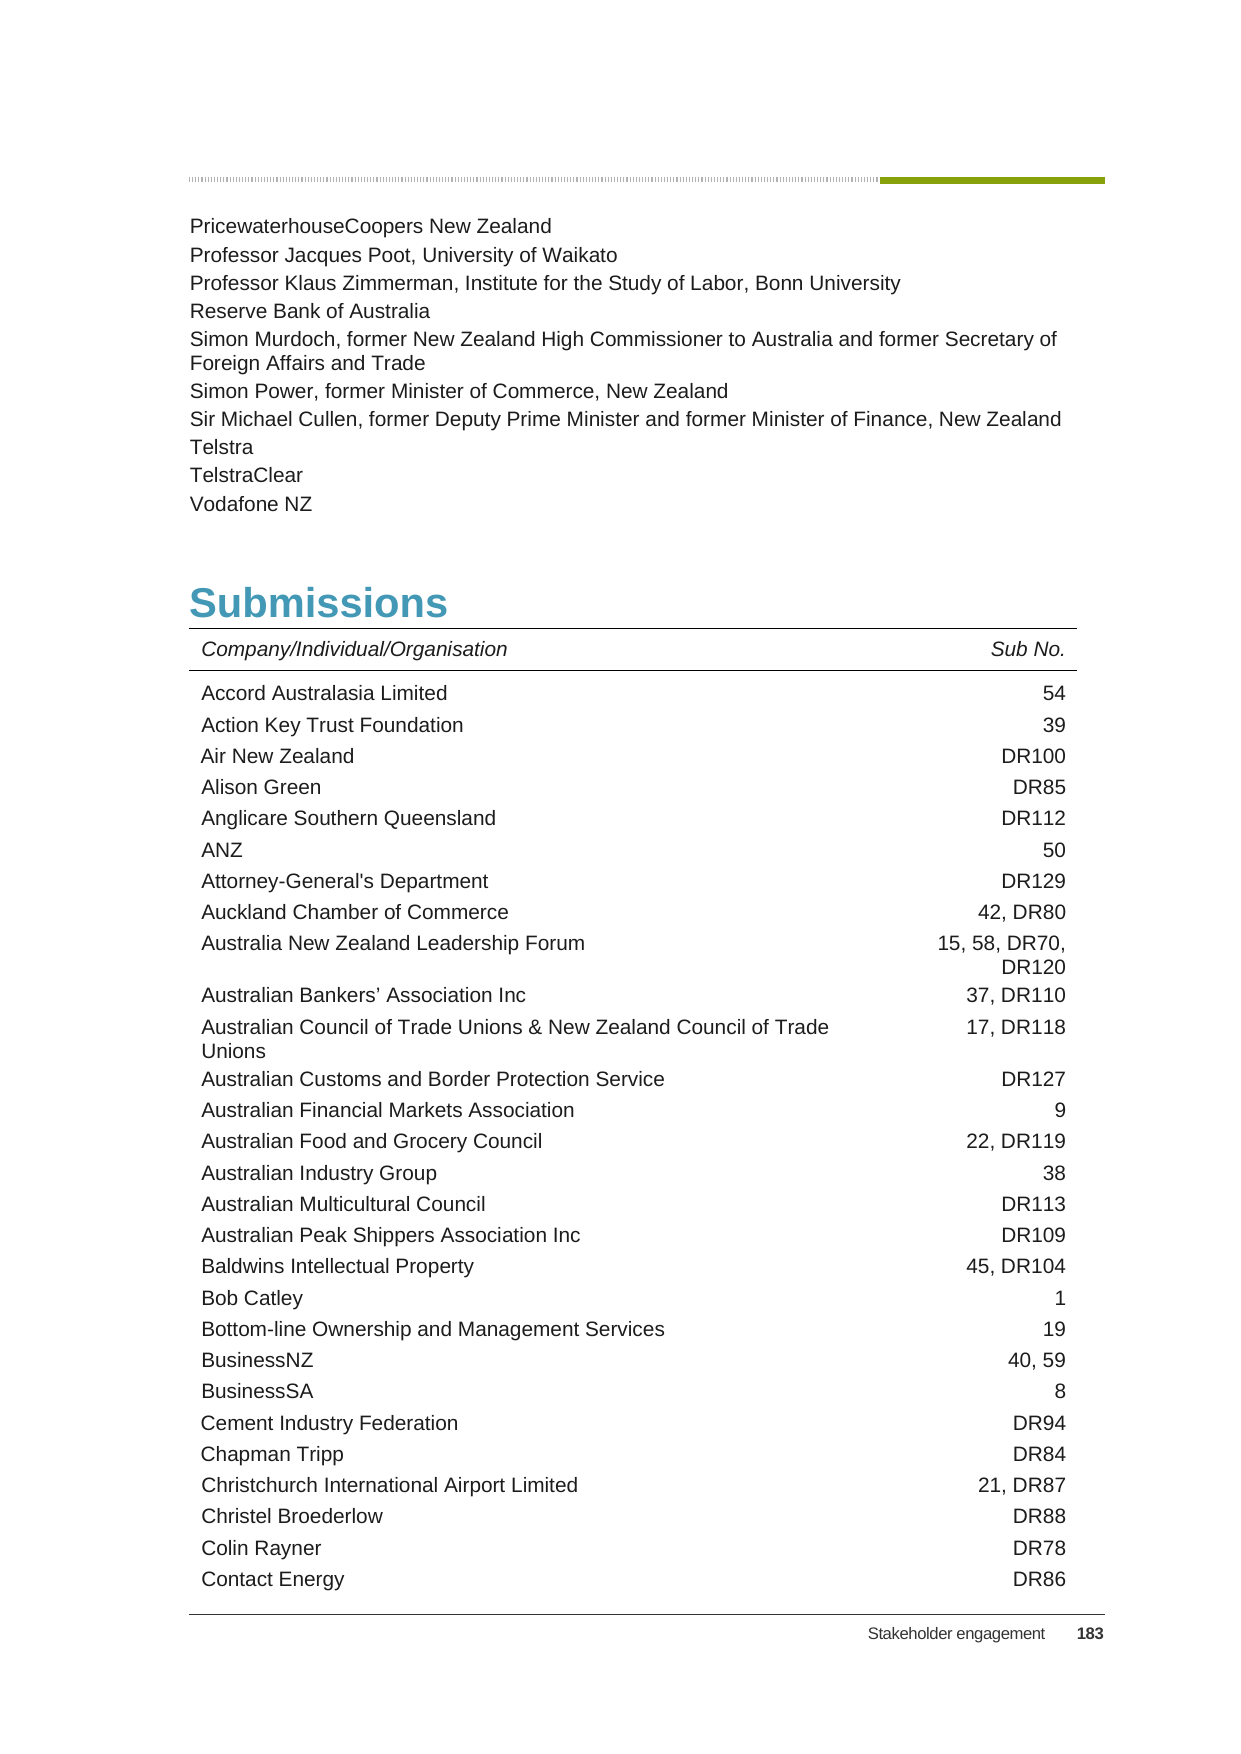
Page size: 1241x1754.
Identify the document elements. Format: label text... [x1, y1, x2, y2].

table_cell DR94 [905, 1410, 1077, 1442]
table_cell Australian Peak Shippers Association Inc [189, 1223, 905, 1254]
text Professor Jacques Poot, University of Waikato [189, 242, 1093, 266]
table_cell 54 [905, 681, 1077, 712]
table_cell Bob Catley [189, 1285, 905, 1317]
table_cell Action Key Trust Foundation [189, 713, 905, 744]
text TelstraClear [189, 463, 1093, 487]
table_cell 1 [905, 1285, 1077, 1317]
table_cell Australian Bankers’ Association Inc [189, 983, 905, 1014]
table_cell DR88 [905, 1504, 1077, 1535]
table_cell Christchurch International Airport Limited [189, 1473, 905, 1504]
table_cell Australia New Zealand Leadership Forum [189, 931, 905, 983]
table_header Company/Individual/Organisation [189, 629, 905, 669]
table_cell DR113 [905, 1192, 1077, 1223]
text Professor Klaus Zimmerman, Institute for the Study of Labor, Bonn University [189, 271, 1093, 294]
table_cell Accord Australasia Limited [189, 681, 905, 712]
text Simon Power, former Minister of Commerce, New Zealand [189, 379, 1093, 403]
text Simon Murdoch, former New Zealand High Commissioner to Australia and former Secretary of Foreign Affairs and Trade [189, 327, 1093, 375]
table_cell Alison Green [189, 775, 905, 806]
table_cell DR129 [905, 869, 1077, 900]
table_cell DR85 [905, 775, 1077, 806]
table_cell Attorney-General's Department [189, 869, 905, 900]
table_cell Contact Energy [189, 1567, 905, 1598]
text PricewaterhouseCoopers New Zealand [189, 214, 1093, 238]
text Reserve Bank of Australia [189, 299, 1093, 323]
table_header Sub No. [905, 629, 1077, 669]
table_cell Colin Rayner [189, 1535, 905, 1567]
table_cell DR100 [905, 744, 1077, 775]
text Telstra [189, 435, 1093, 459]
table_cell Auckland Chamber of Commerce [189, 900, 905, 931]
table_cell Australian Food and Grocery Council [189, 1129, 905, 1160]
table_cell Australian Multicultural Council [189, 1192, 905, 1223]
table_cell Chapman Tripp [189, 1442, 905, 1473]
table_cell 15, 58, DR70, DR120 [905, 931, 1077, 983]
table_cell Australian Financial Markets Association [189, 1098, 905, 1129]
table_cell Baldwins Intellectual Property [189, 1254, 905, 1285]
table_cell DR109 [905, 1223, 1077, 1254]
table_cell Christel Broederlow [189, 1504, 905, 1535]
table_cell 19 [905, 1317, 1077, 1348]
table_cell Australian Customs and Border Protection Service [189, 1067, 905, 1098]
table_cell Bottom-line Ownership and Management Services [189, 1317, 905, 1348]
table_cell Australian Industry Group [189, 1160, 905, 1192]
table_cell 38 [905, 1160, 1077, 1192]
table_cell BusinessNZ [189, 1348, 905, 1379]
table_cell DR84 [905, 1442, 1077, 1473]
table_cell DR127 [905, 1067, 1077, 1098]
table_cell Air New Zealand [189, 744, 905, 775]
table_cell 9 [905, 1098, 1077, 1129]
table_cell 22, DR119 [905, 1129, 1077, 1160]
table_cell Australian Council of Trade Unions & New Zealand Council of Trade Unions [189, 1015, 905, 1067]
table_cell 17, DR118 [905, 1015, 1077, 1067]
table_cell DR86 [905, 1567, 1077, 1598]
table_cell 40, 59 [905, 1348, 1077, 1379]
table_cell [189, 671, 905, 681]
table_cell 8 [905, 1379, 1077, 1410]
table_cell 37, DR110 [905, 983, 1077, 1014]
table_cell ANZ [189, 838, 905, 869]
table_cell DR78 [905, 1535, 1077, 1567]
table_cell BusinessSA [189, 1379, 905, 1410]
table_cell DR112 [905, 806, 1077, 837]
table_cell Cement Industry Federation [189, 1410, 905, 1442]
table_cell 50 [905, 838, 1077, 869]
text Vodafone NZ [189, 491, 1093, 515]
table_cell Anglicare Southern Queensland [189, 806, 905, 837]
text Sir Michael Cullen, former Deputy Prime Minister and former Minister of Finance, New Zealand [189, 407, 1093, 431]
table_cell 21, DR87 [905, 1473, 1077, 1504]
table_cell [905, 671, 1077, 681]
table_cell 42, DR80 [905, 900, 1077, 931]
table_cell 45, DR104 [905, 1254, 1077, 1285]
subtitle Submissions [189, 578, 1104, 628]
table_cell 39 [905, 713, 1077, 744]
